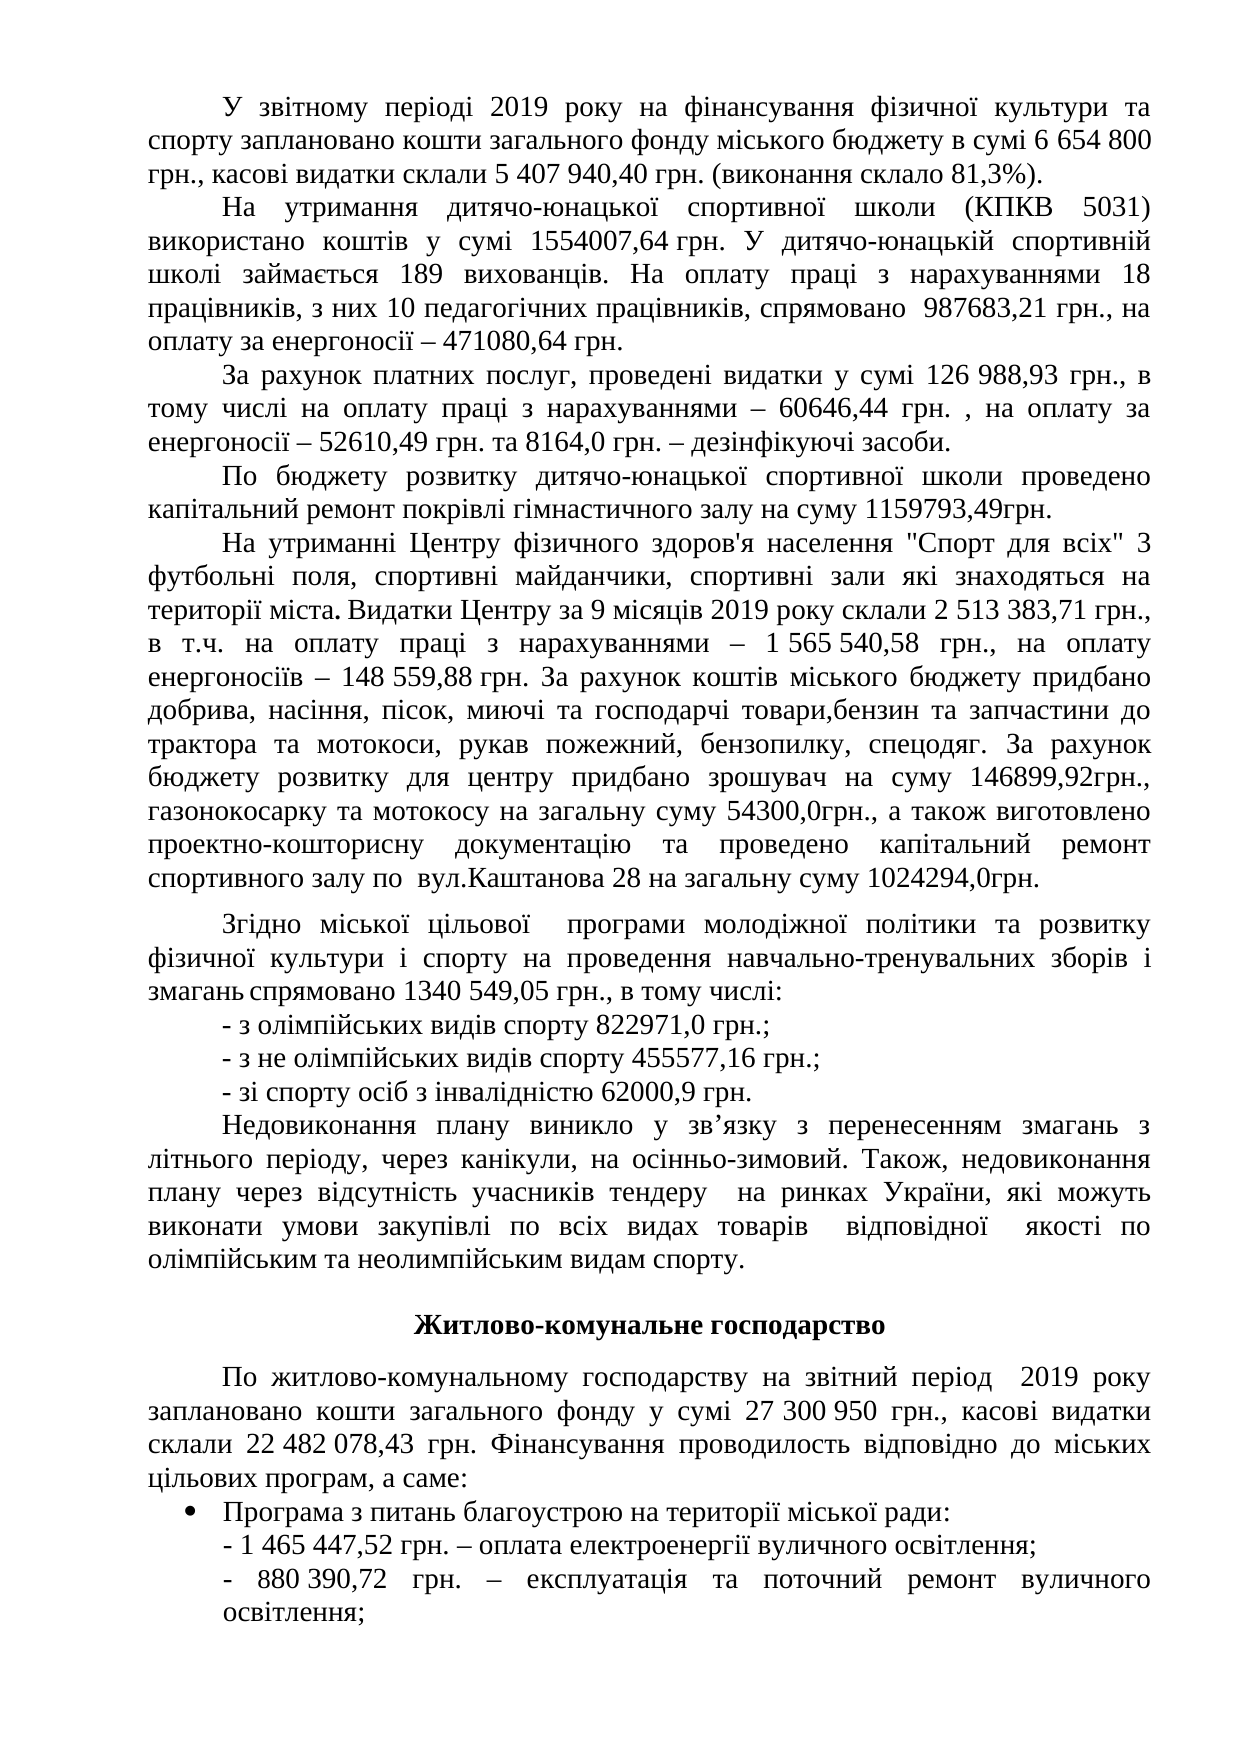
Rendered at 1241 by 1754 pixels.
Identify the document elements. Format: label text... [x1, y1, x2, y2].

text У звітному періоді 2019 року на фінансування фізичної культури та спорту заплановано кошти загального фонду міського бюджету в сумі 6 654 800 грн., касові видатки склали 5 407 940,40 грн. (виконання склало 81,3%). [148, 89, 1152, 189]
text По бюджету розвитку дитячо-юнацької спортивної школи проведено капітальний ремонт покрівлі гімнастичного залу на суму 1159793,49грн. [148, 458, 1152, 525]
list Програма з питань благоустрою на території міської ради: [185, 1494, 1152, 1527]
text - 1 465 447,52 грн. – оплата електроенергії вуличного освітлення; [223, 1527, 1152, 1561]
text - зі спорту осіб з інвалідністю 62000,9 грн. [148, 1074, 1152, 1107]
text Згідно міської цільової програми молодіжної політики та розвитку фізичної культури і спорту на проведення навчально-тренувальних зборів і змагань спрямовано 1340 549,05 грн., в тому числі: [148, 906, 1152, 1007]
text Недовиконання плану виникло у зв’язку з перенесенням змагань з літнього періоду, через канікули, на осінньо-зимовий. Також, недовиконання плану через відсутність учасників тендеру на ринках України, які можуть виконати умови закупівлі по всіх видах товарів відповідної якості по олімпійським та неолимпійським видам спорту. [148, 1107, 1152, 1275]
text За рахунок платних послуг, проведені видатки у сумі 126 988,93 грн., в тому числі на оплату праці з нарахуваннями – 60646,44 грн. , на оплату за енергоносії – 52610,49 грн. та 8164,0 грн. – дезінфікуючі засоби. [148, 357, 1152, 458]
text На утриманні Центру фізичного здоров'я населення "Спорт для всіх" 3 футбольні поля, спортивні майданчики, спортивні зали які знаходяться на території міста. Видатки Центру за 9 місяців 2019 року склали 2 513 383,71 грн., в т.ч. на оплату праці з нарахуваннями – 1 565 540,58 грн., на оплату енергоносіїв – 148 559,88 грн. За рахунок коштів міського бюджету придбано добрива, насіння, пісок, миючі та господарчі товари,бензин та запчастини до трактора та мотокоси, рукав пожежний, бензопилку, спецодяг. За рахунок бюджету розвитку для центру придбано зрошувач на суму 146899,92грн., газонокосарку та мотокосу на загальну суму 54300,0грн., а також виготовлено проектно-кошторисну документацію та проведено капітальний ремонт спортивного залу по вул.Каштанова 28 на загальну суму 1024294,0грн. [148, 525, 1152, 894]
text - з олімпійських видів спорту 822971,0 грн.; [148, 1007, 1152, 1040]
text На утримання дитячо-юнацької спортивної школи (КПКВ 5031) використано коштів у сумі 1554007,64 грн. У дитячо-юнацькій спортивній школі займається 189 вихованців. На оплату праці з нарахуваннями 18 працівників, з них 10 педагогічних працівників, спрямовано 987683,21 грн., на оплату за енергоносії – 471080,64 грн. [148, 189, 1152, 357]
text Житлово-комунальне господарство [148, 1307, 1152, 1340]
text По житлово-комунальному господарству на звітний період 2019 року заплановано кошти загального фонду у сумі 27 300 950 грн., касові видатки склали 22 482 078,43 грн. Фінансування проводилость відповідно до міських цільових програм, а саме: [148, 1359, 1152, 1494]
text - з не олімпійських видів спорту 455577,16 грн.; [148, 1040, 1152, 1074]
text - 880 390,72 грн. – експлуатація та поточний ремонт вуличного освітлення; [223, 1561, 1152, 1628]
